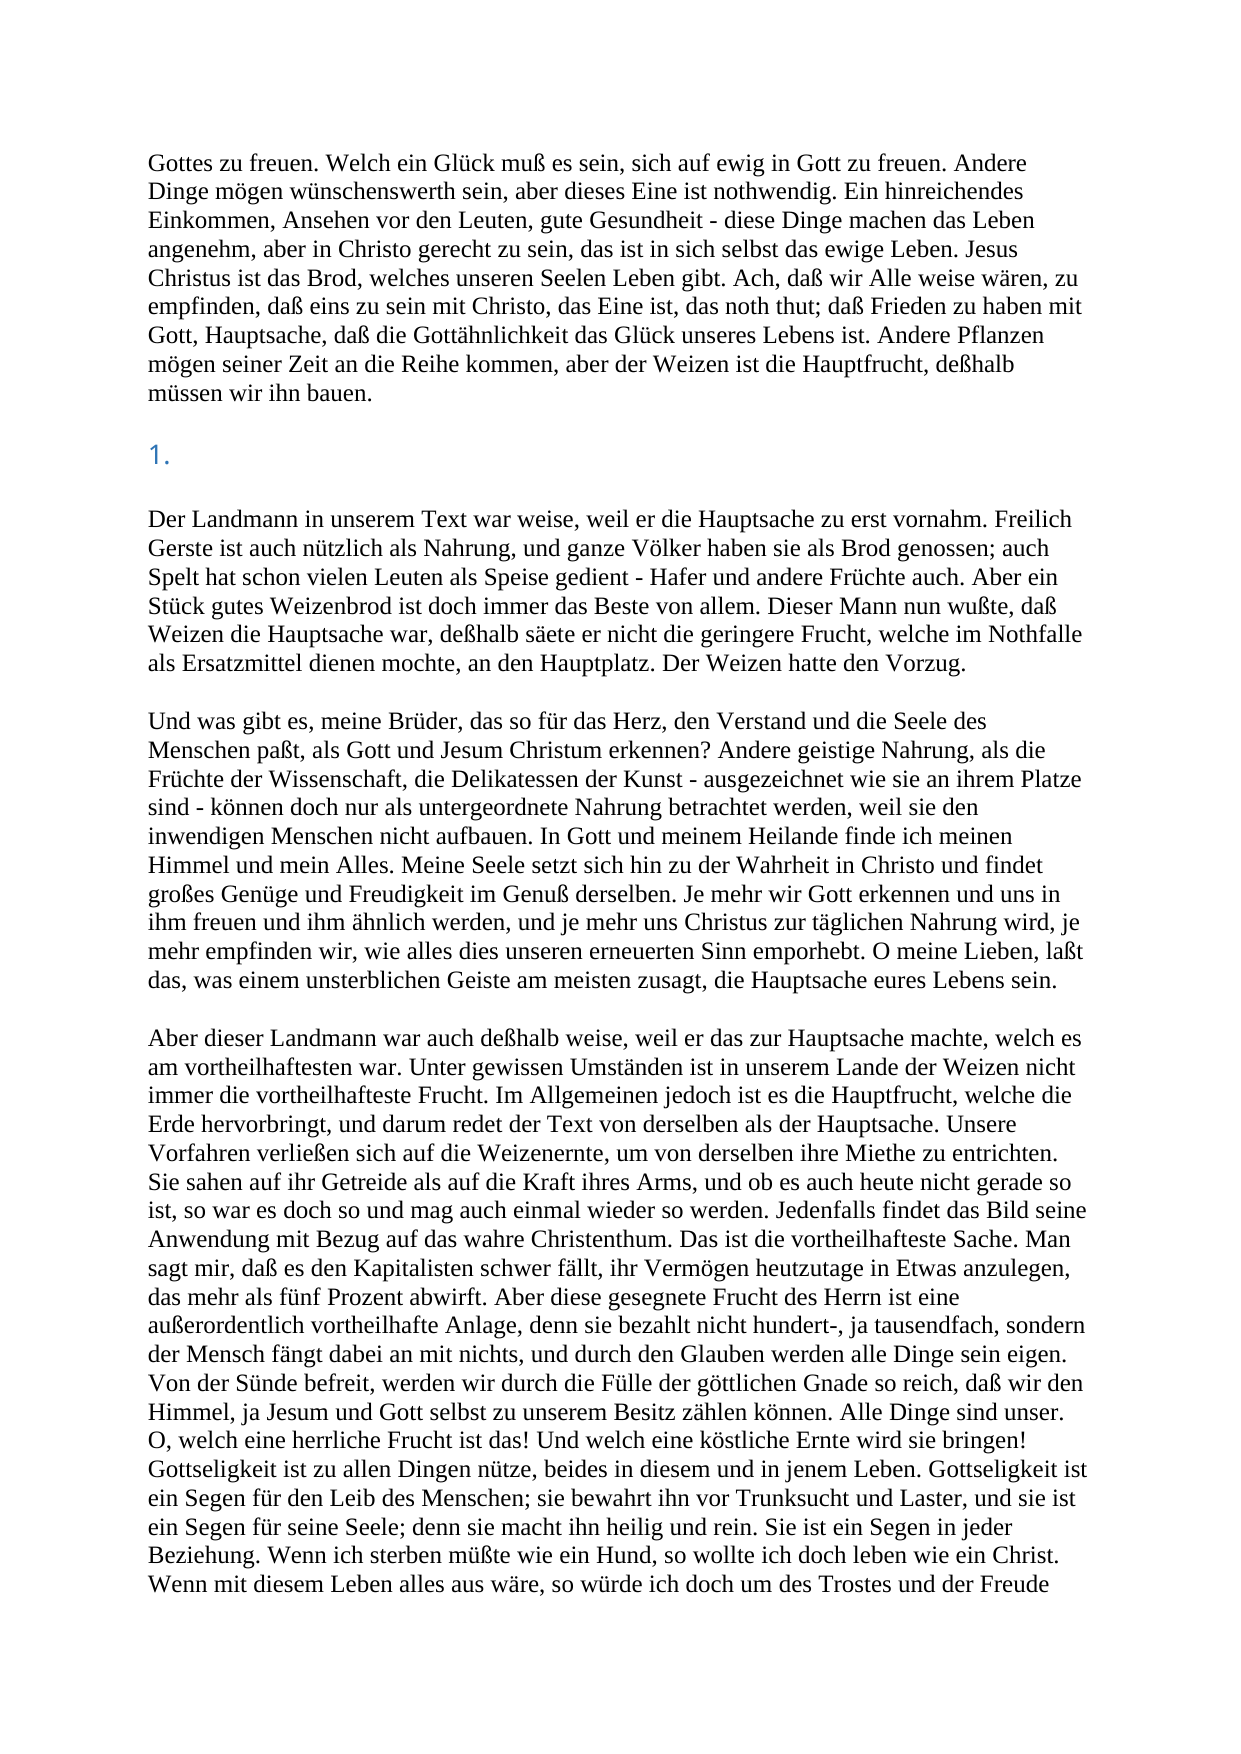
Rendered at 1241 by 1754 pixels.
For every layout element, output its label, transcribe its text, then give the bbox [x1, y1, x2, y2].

text Der Landmann in unserem Text war weise, weil er die Hauptsache zu erst vornahm. Freilich Gerste ist auch nützlich als Nahrung, und ganze Völker haben sie als Brod genossen; auch Spelt hat schon vielen Leuten als Speise gedient - Hafer und andere Früchte auch. Aber ein Stück gutes Weizenbrod ist doch immer das Beste von allem. Dieser Mann nun wußte, daß Weizen die Hauptsache war, deßhalb säete er nicht die geringere Frucht, welche im Nothfalle als Ersatzmittel dienen mochte, an den Hauptplatz. Der Weizen hatte den Vorzug. [148, 504, 1093, 677]
subtitle 1. [148, 436, 1093, 472]
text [148, 1023, 1093, 1598]
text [148, 148, 1093, 406]
text Und was gibt es, meine Brüder, das so für das Herz, den Verstand und die Seele des Menschen paßt, als Gott und Jesum Christum erkennen? Andere geistige Nahrung, als die Früchte der Wissenschaft, die Delikatessen der Kunst - ausgezeichnet wie sie an ihrem Platze sind - können doch nur als untergeordnete Nahrung betrachtet werden, weil sie den inwendigen Menschen nicht aufbauen. In Gott und meinem Heilande finde ich meinen Himmel und mein Alles. Meine Seele setzt sich hin zu der Wahrheit in Christo und findet großes Genüge und Freudigkeit im Genuß derselben. Je mehr wir Gott erkennen und uns in ihm freuen und ihm ähnlich werden, und je mehr uns Christus zur täglichen Nahrung wird, je mehr empfinden wir, wie alles dies unseren erneuerten Sinn emporhebt. O meine Lieben, laßt das, was einem unsterblichen Geiste am meisten zusagt, die Hauptsache eures Lebens sein. [148, 706, 1093, 994]
